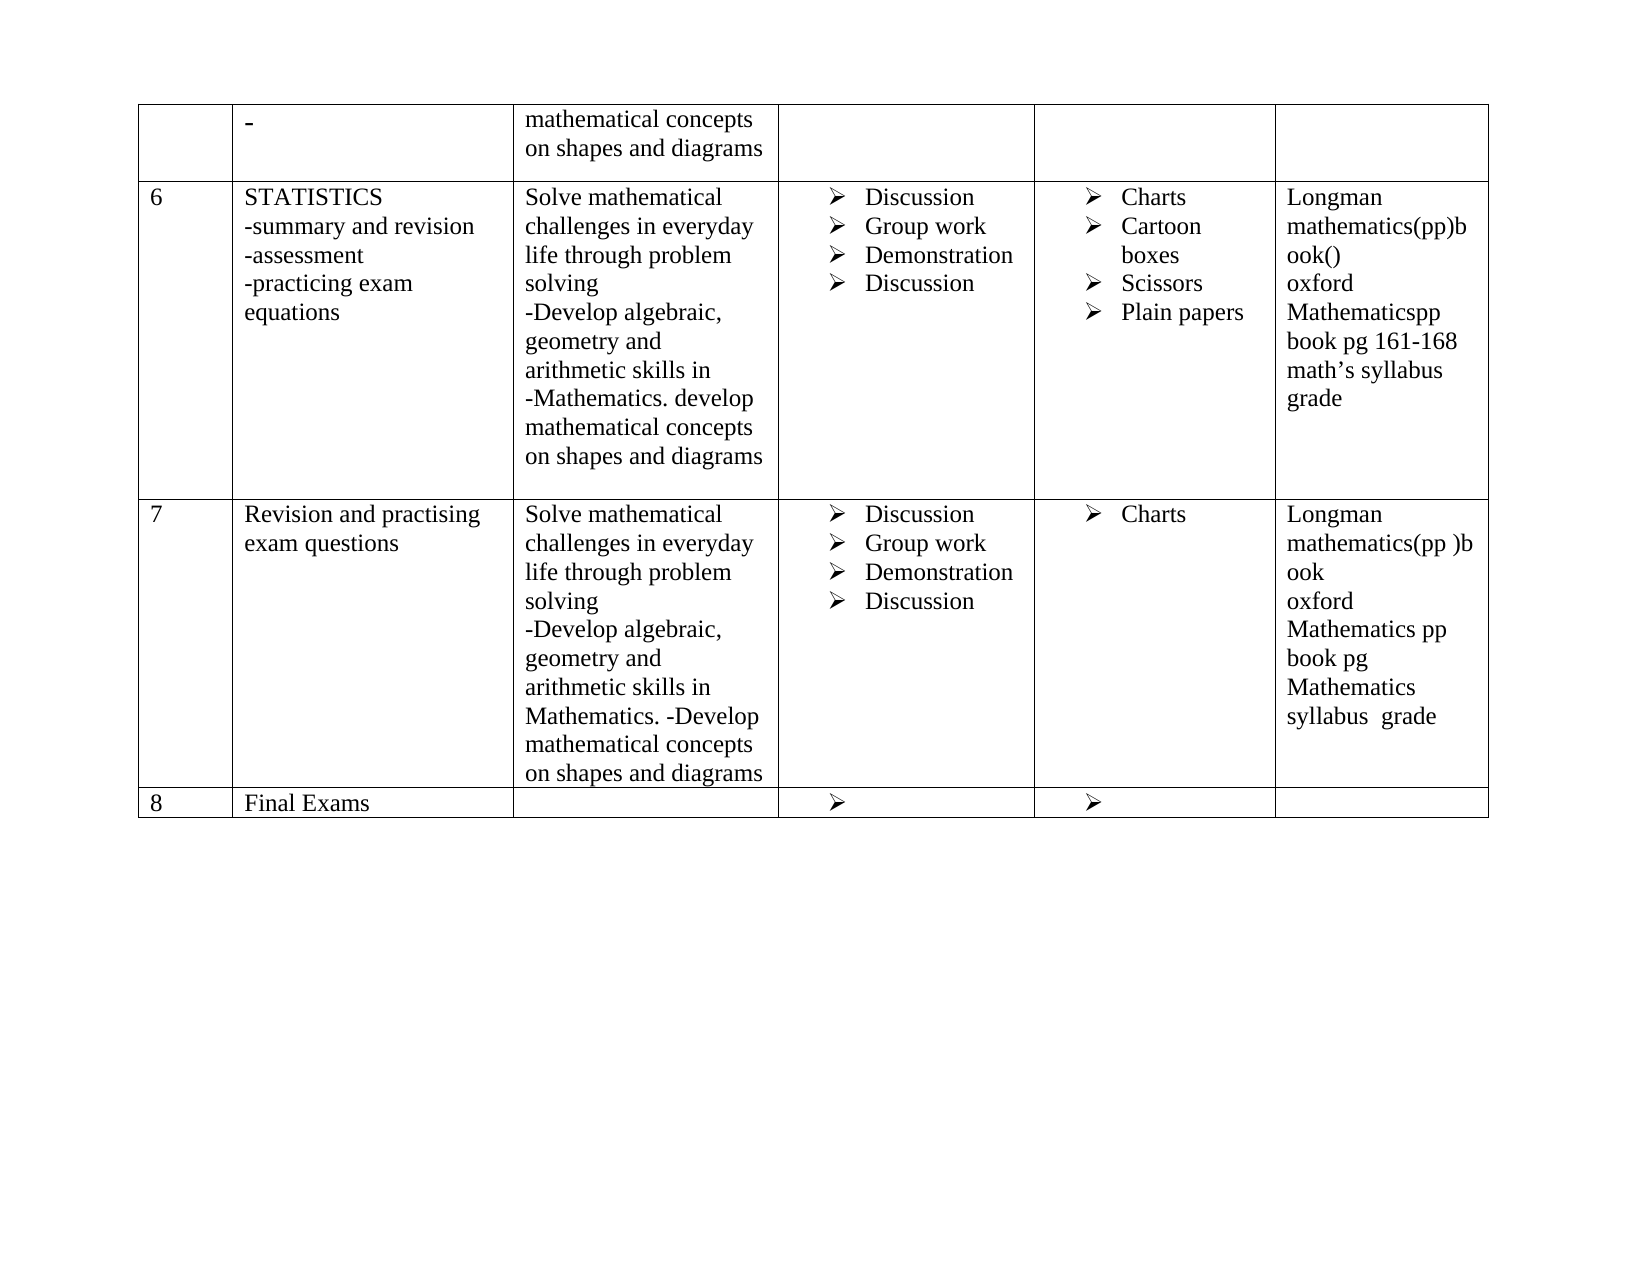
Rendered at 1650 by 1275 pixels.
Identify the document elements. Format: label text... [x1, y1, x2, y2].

table_cell Revision and practising exam questions [233, 500, 513, 787]
table_cell [1276, 788, 1488, 817]
table_cell 8 [139, 788, 232, 817]
table_cell Solve mathematical challenges in everyday life through problem solving -Develop algebraic, geometry and arithmetic skills in Mathematics. -Develop mathematical concepts on shapes and diagrams [514, 500, 778, 787]
table_cell Longman mathematics(pp )book oxford Mathematics pp book pg Mathematics syllabus grade [1276, 500, 1488, 787]
table_cell Charts Cartoon boxes Scissors Plain papers [1035, 182, 1275, 498]
table_cell STATISTICS -summary and revision -assessment -practicing exam equations [233, 182, 513, 498]
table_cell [233, 105, 513, 181]
table_cell Longman mathematics(pp)book() oxford Mathematicspp book pg 161-168 math’s syllabus grade [1276, 182, 1488, 498]
table_cell 7 [139, 500, 232, 787]
table_cell [514, 788, 778, 817]
table_cell Charts [1035, 500, 1275, 787]
table_cell Final Exams [233, 788, 513, 817]
table_cell 5 [139, 105, 232, 181]
table_cell [779, 788, 1034, 817]
table_cell 6 [139, 182, 232, 498]
table_cell [1035, 788, 1275, 817]
table_cell Discussion Group work Demonstration Discussion [779, 500, 1034, 787]
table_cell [779, 105, 1034, 181]
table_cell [514, 105, 778, 181]
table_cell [1035, 105, 1275, 181]
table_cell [1276, 105, 1488, 181]
table_cell Discussion Group work Demonstration Discussion [779, 182, 1034, 498]
